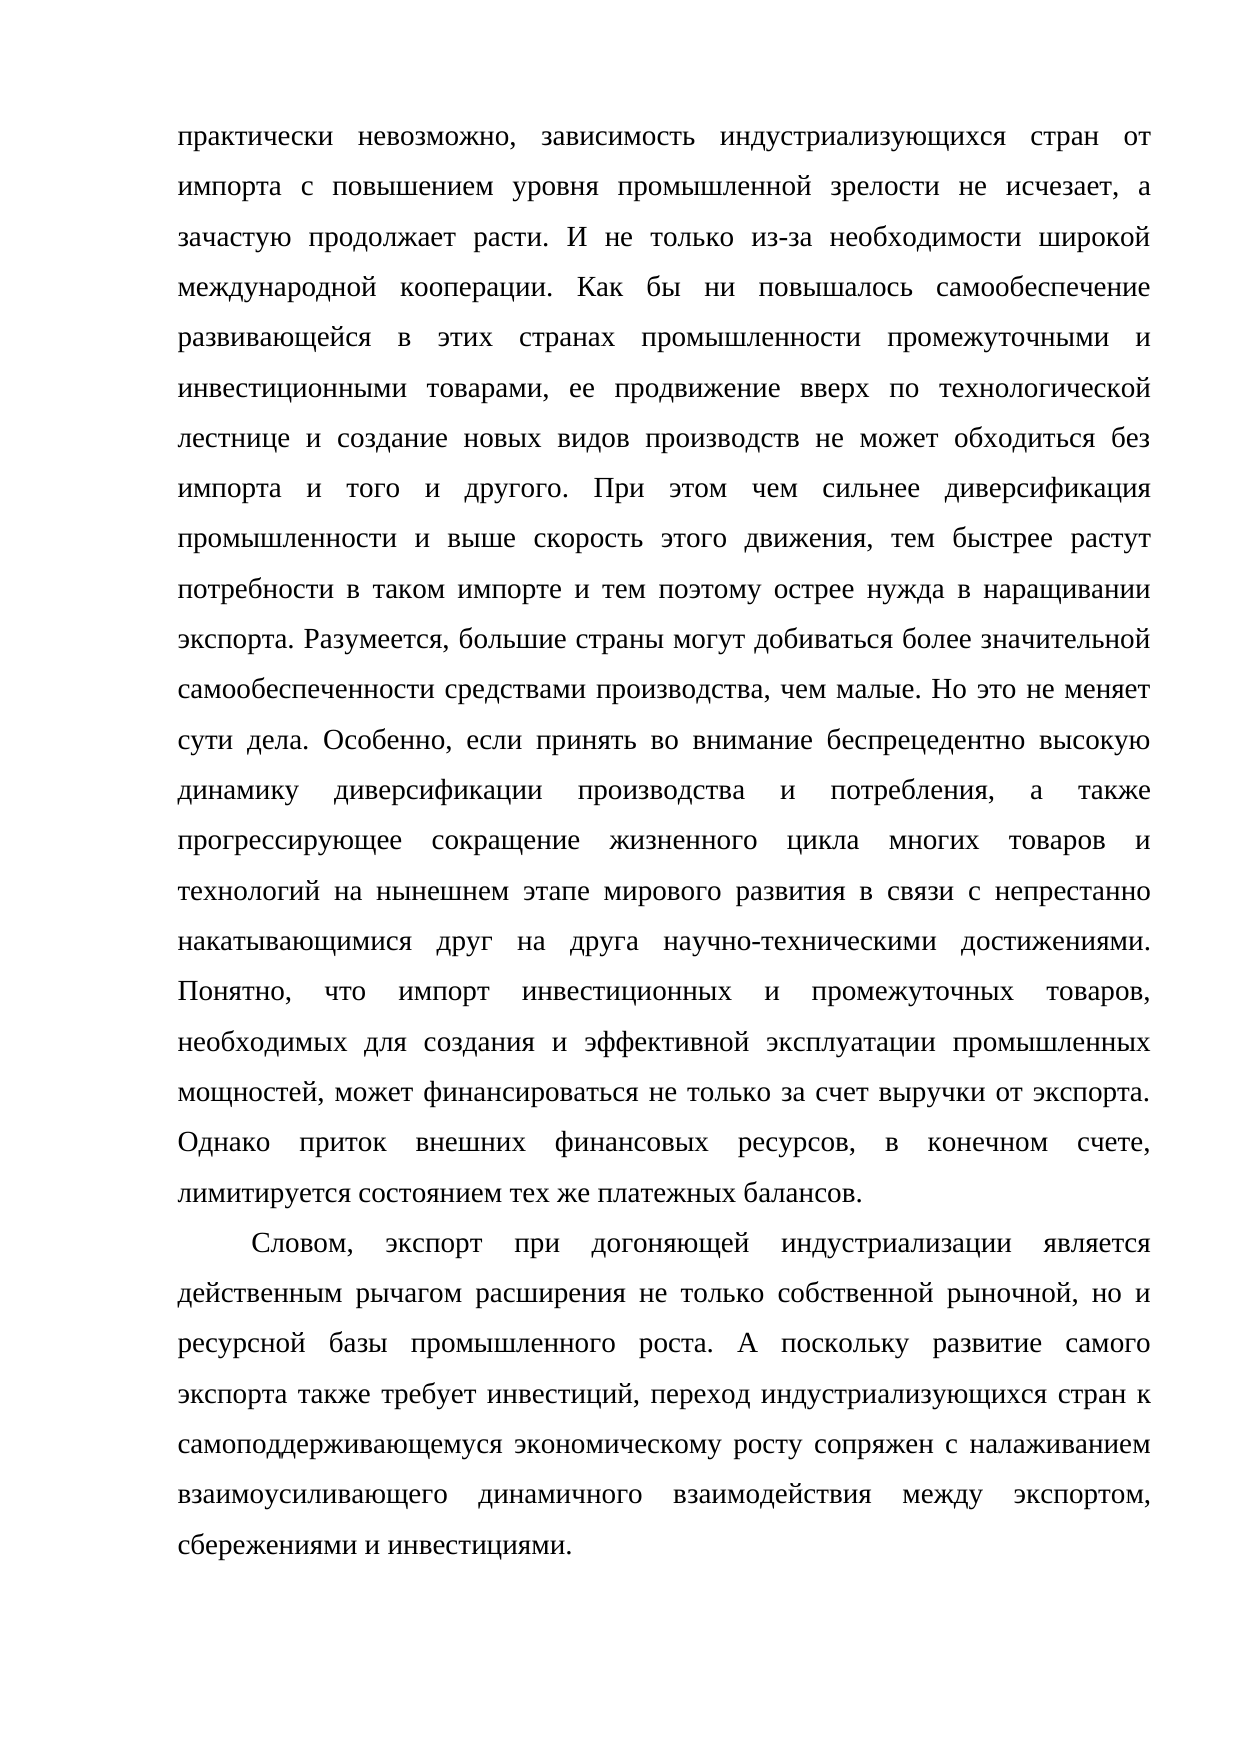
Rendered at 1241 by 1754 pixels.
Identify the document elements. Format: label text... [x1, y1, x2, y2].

text Словом, экспорт при догоняющей индустриализации является действенным рычагом расширения не только собственной рыночной, но и ресурсной базы промышленного роста. А поскольку развитие самого экспорта также требует инвестиций, переход индустриализующихся стран к самоподдерживающемуся экономическому росту сопряжен с налаживанием взаимоусиливающего динамичного взаимодействия между экспортом, сбережениями и инвестициями. [177, 1225, 1152, 1560]
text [177, 118, 1152, 1208]
